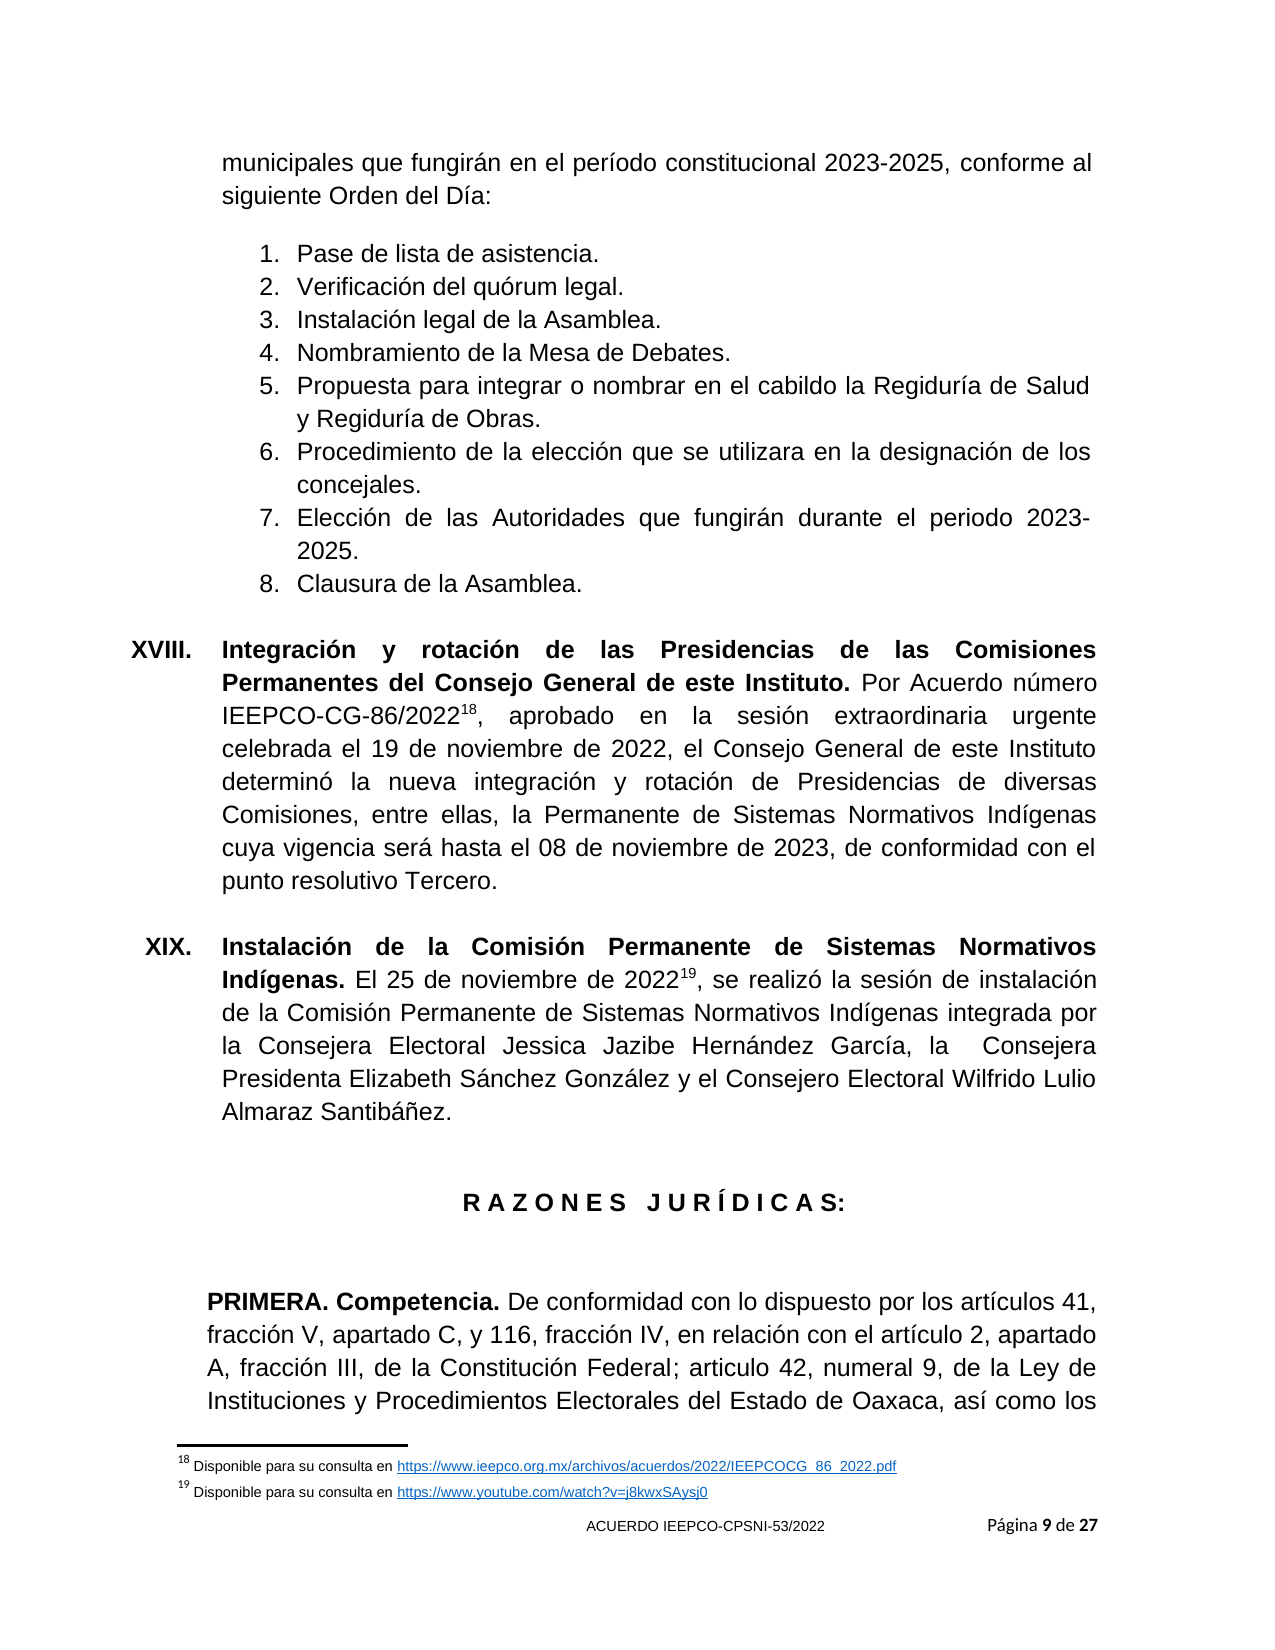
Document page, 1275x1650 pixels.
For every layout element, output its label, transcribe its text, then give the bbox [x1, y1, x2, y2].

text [222, 148, 1092, 209]
list Nombramiento de la Mesa de Debates. [259, 338, 1092, 366]
list Procedimiento de la elección que se utilizara en la designación de los concejales. [259, 437, 1092, 498]
list Propuesta para integrar o nombrar en el cabildo la Regiduría de Salud y Regiduría de Obras. [259, 371, 1092, 432]
text R A Z O N E S J U R Í D I C A S: [309, 1188, 999, 1217]
list Clausura de la Asamblea. [259, 569, 1092, 598]
list Elección de las Autoridades que fungirán durante el periodo 2023-2025. [259, 503, 1092, 564]
list Pase de lista de asistencia. [259, 239, 1092, 267]
list Instalación de la Comisión Permanente de Sistemas Normativos Indígenas. El 25 de noviembre de 2022, se realizó la sesión de instalación de la Comisión Permanente de Sistemas Normativos Indígenas integrada por la Consejera Electoral Jessica Jazibe Hernández García, la Consejera Presidenta Elizabeth Sánchez González y el Consejero Electoral Wilfrido Lulio Almaraz Santibáñez. [192, 932, 1098, 1126]
list Integración y rotación de las Presidencias de las Comisiones Permanentes del Consejo General de este Instituto. Por Acuerdo número IEEPCO-CG-86/2022, aprobado en la sesión extraordinaria urgente celebrada el 19 de noviembre de 2022, el Consejo General de este Instituto determinó la nueva integración y rotación de Presidencias de diversas Comisiones, entre ellas, la Permanente de Sistemas Normativos Indígenas cuya vigencia será hasta el 08 de noviembre de 2023, de conformidad con el punto resolutivo Tercero. [192, 635, 1098, 895]
list Verificación del quórum legal. [259, 272, 1092, 300]
list Instalación legal de la Asamblea. [259, 305, 1092, 333]
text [207, 1287, 1098, 1415]
